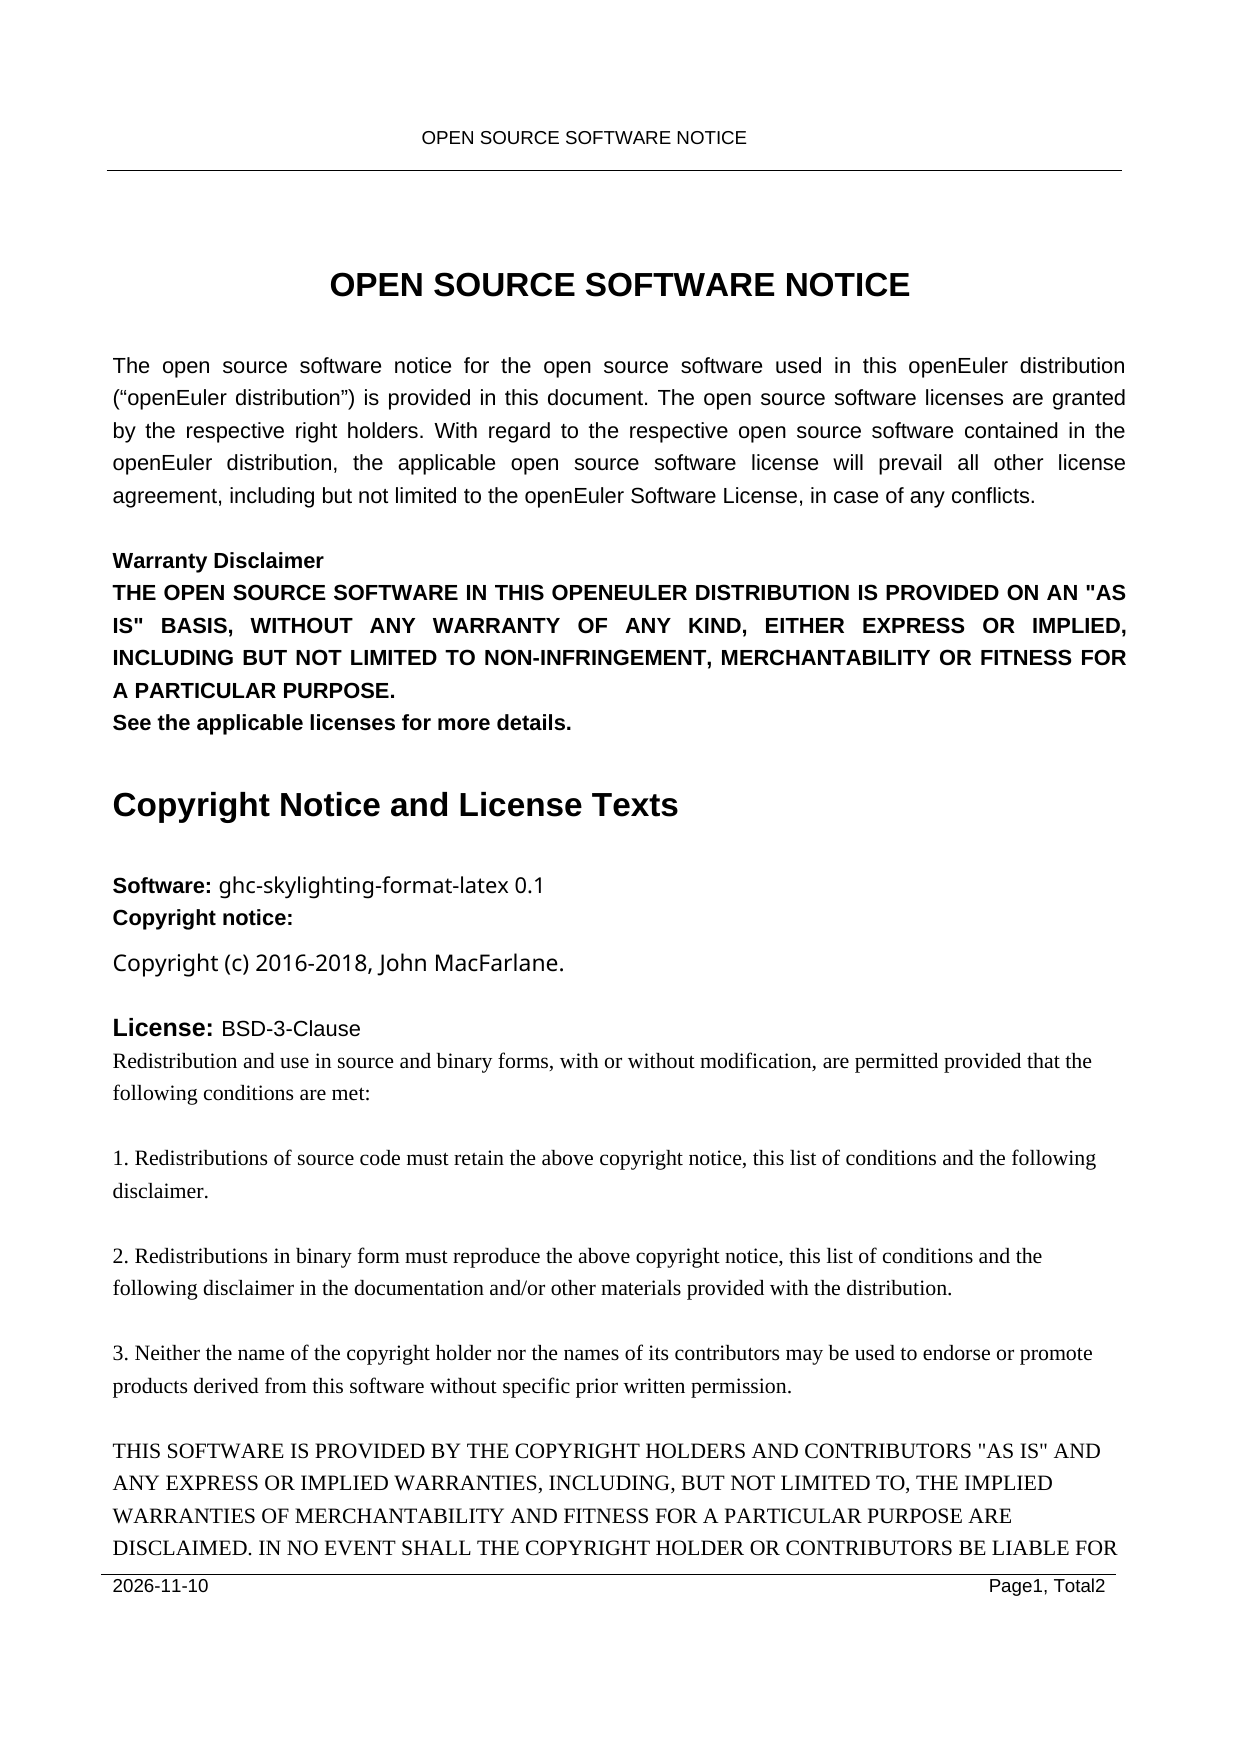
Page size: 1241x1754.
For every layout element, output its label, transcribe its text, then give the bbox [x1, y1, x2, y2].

text Copyright notice: [112, 901, 1128, 934]
text OPEN SOURCE SOFTWARE NOTICE [112, 251, 1128, 316]
text Copyright Notice and License Texts [112, 771, 1128, 836]
text License: BSD-3-Clause [112, 1012, 1128, 1044]
text The open source software notice for the open source software used in this openEuler distribution (“openEuler distribution”) is provided in this document. The open source software licenses are granted by the respective right holders. With regard to the respective open source software contained in the openEuler distribution, the applicable open source software license will prevail all other license agreement, including but not limited to the openEuler Software License, in case of any conflicts. [112, 349, 1128, 511]
title Software: ghc-skylighting-format-latex 0.1 [112, 869, 1128, 901]
text THE OPEN SOURCE SOFTWARE IN THIS OPENEULER DISTRIBUTION IS PROVIDED ON AN "AS IS" BASIS, WITHOUT ANY WARRANTY OF ANY KIND, EITHER EXPRESS OR IMPLIED, INCLUDING BUT NOT LIMITED TO NON-INFRINGEMENT, MERCHANTABILITY OR FITNESS FOR A PARTICULAR PURPOSE. See the applicable licenses for more details. [112, 576, 1128, 739]
text Copyright (c) 2016-2018, John MacFarlane. [112, 947, 1128, 1012]
text Warranty Disclaimer [112, 544, 1128, 576]
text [112, 1044, 1128, 1564]
